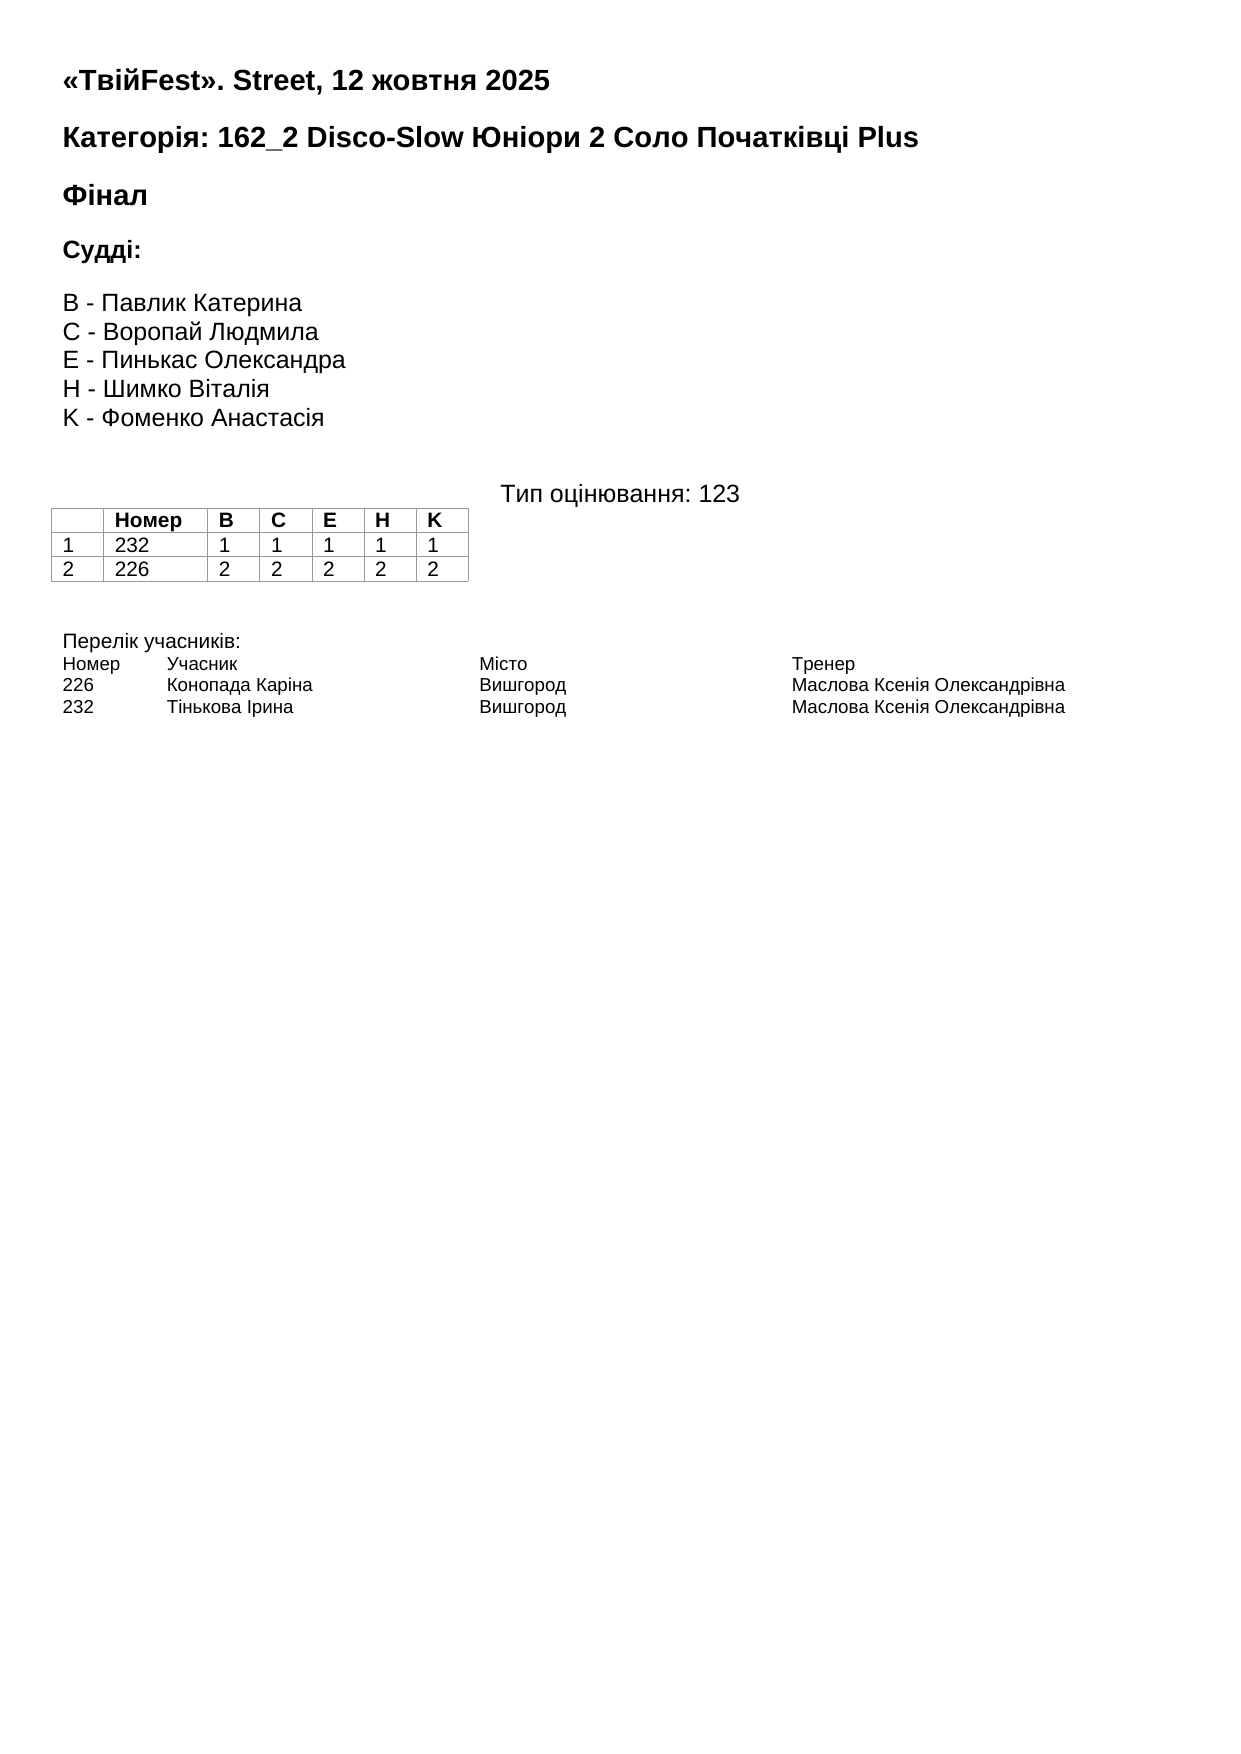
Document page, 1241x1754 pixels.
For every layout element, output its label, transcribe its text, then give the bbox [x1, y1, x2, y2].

table_header Учасник [155, 653, 468, 674]
table_cell Маслова Ксенія Олександрівна [780, 674, 1093, 696]
table_header H [365, 509, 416, 532]
table_header Номер [104, 509, 207, 532]
table_cell 2 [313, 557, 364, 581]
table_cell Конопада Каріна [155, 674, 468, 696]
text Фінал [62, 177, 1178, 211]
text Перелік учасників: [62, 629, 1178, 653]
table_cell 226 [104, 557, 207, 581]
table_cell 1 [208, 533, 259, 556]
table_cell Тінькова Ірина [155, 696, 468, 717]
table_cell 2 [417, 557, 468, 581]
table_header Номер [51, 653, 155, 674]
table_cell 2 [365, 557, 416, 581]
table_cell 226 [51, 674, 155, 696]
list C - Воропай Людмила [62, 316, 1178, 345]
table_header Місто [468, 653, 780, 674]
table_header B [208, 509, 259, 532]
table_header C [260, 509, 312, 532]
table_header [52, 509, 103, 532]
table_header K [417, 509, 468, 532]
table_cell 1 [417, 533, 468, 556]
table_cell Маслова Ксенія Олександрівна [780, 696, 1093, 717]
table_cell 2 [208, 557, 259, 581]
table_cell 1 [313, 533, 364, 556]
text Тип оцінювання: 123 [62, 479, 1178, 508]
table_cell 1 [260, 533, 312, 556]
list B - Павлик Катерина [62, 288, 1178, 316]
table_header E [313, 509, 364, 532]
list H - Шимко Віталія [62, 374, 1178, 403]
table_header Тренер [780, 653, 1093, 674]
list E - Пинькас Олександра [62, 345, 1178, 374]
table_cell Вишгород [468, 696, 780, 717]
table_cell 232 [51, 696, 155, 717]
table_cell 232 [104, 533, 207, 556]
table_cell 2 [260, 557, 312, 581]
text «ТвійFest». Street, 12 жовтня 2025 [62, 62, 1178, 96]
list K - Фоменко Анастасія [62, 403, 1178, 431]
table_cell 1 [365, 533, 416, 556]
text Судді: [62, 235, 1178, 264]
table_cell Вишгород [468, 674, 780, 696]
table_cell 2 [52, 557, 103, 581]
text Категорія: 162_2 Disco-Slow Юніори 2 Соло Початківці Plus [62, 120, 1178, 153]
table_cell 1 [52, 533, 103, 556]
